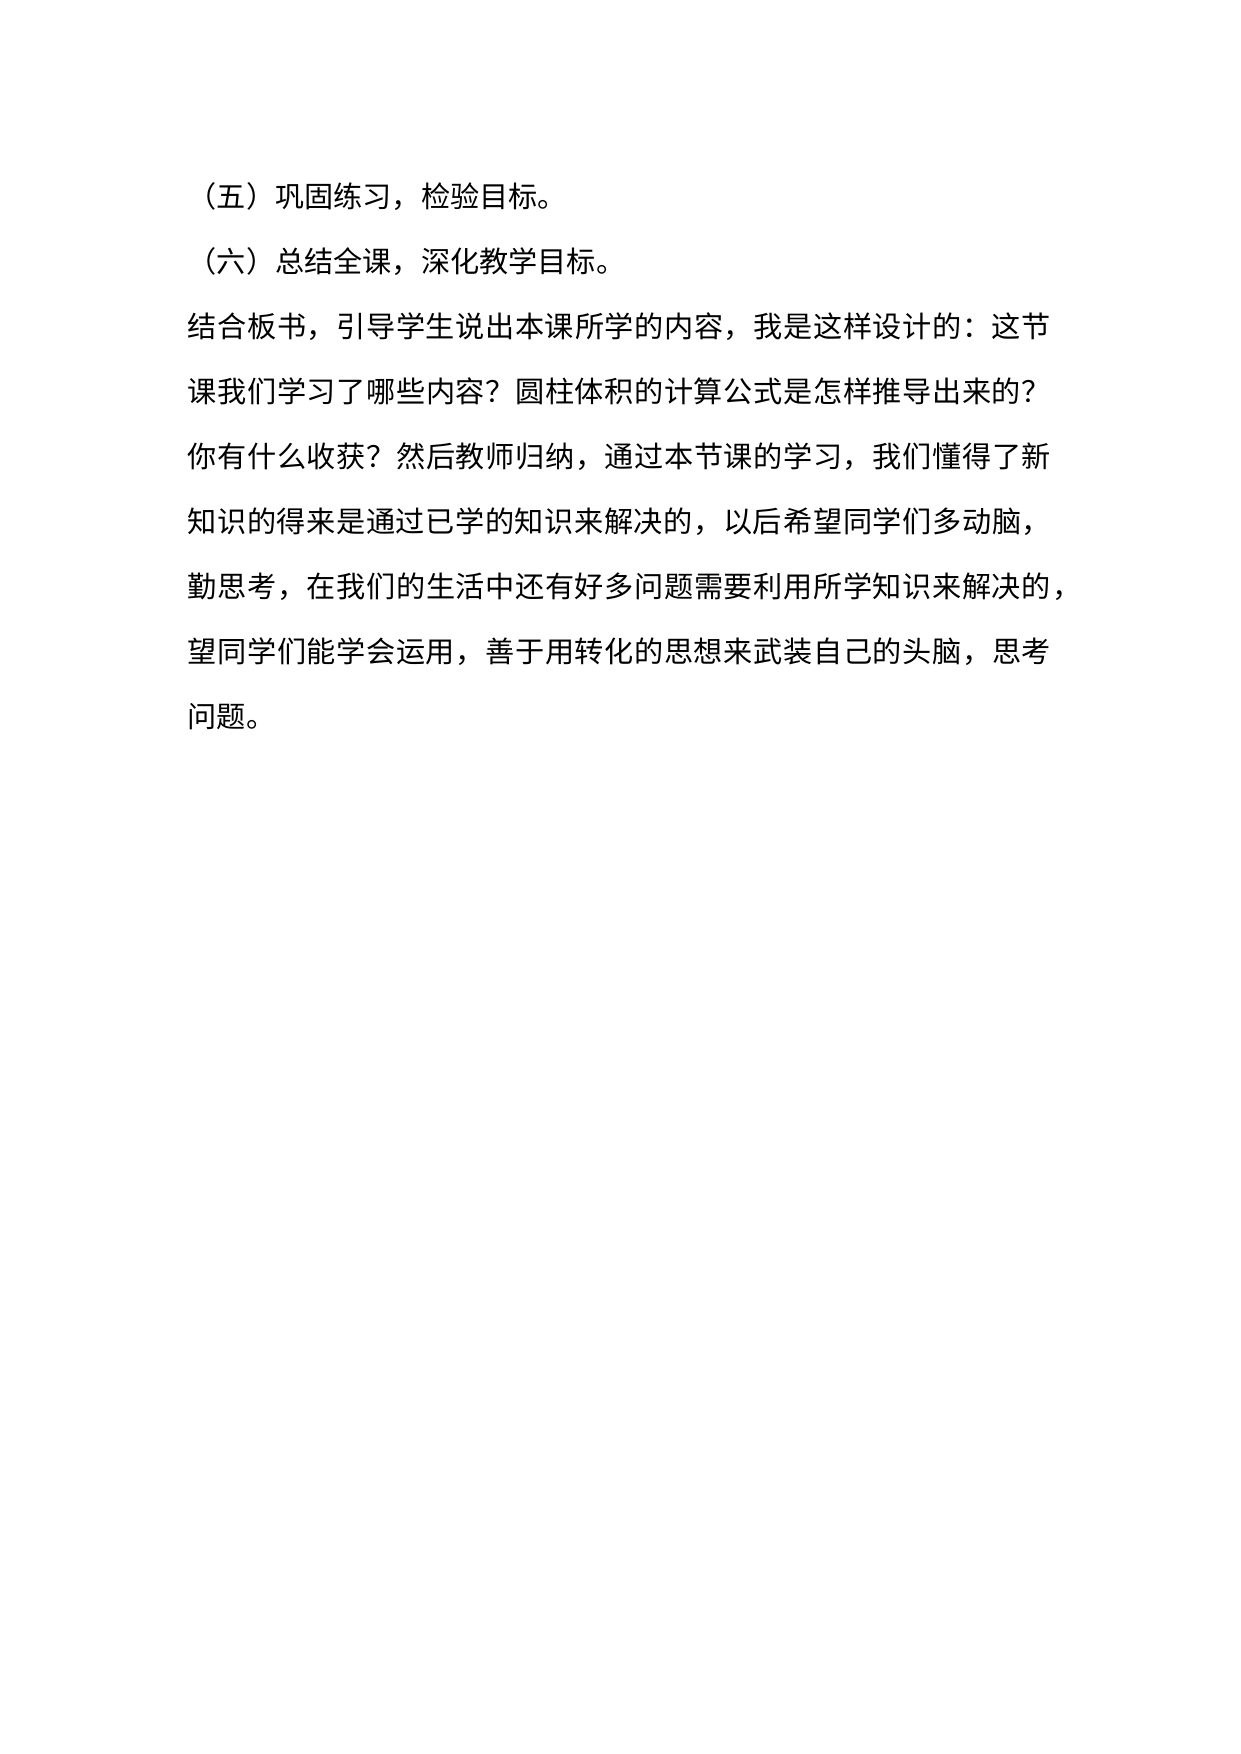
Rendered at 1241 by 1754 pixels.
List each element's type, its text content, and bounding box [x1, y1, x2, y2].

text 结合板书，引导学生说出本课所学的内容，我是这样设计的：这节课我们学习了哪些内容？圆柱体积的计算公式是怎样推导出来的？你有什么收获？然后教师归纳，通过本节课的学习，我们懂得了新知识的得来是通过已学的知识来解决的，以后希望同学们多动脑，勤思考，在我们的生活中还有好多问题需要利用所学知识来解决的，望同学们能学会运用，善于用转化的思想来武装自己的头脑，思考问题。 [187, 292, 1053, 747]
text （五）巩固练习，检验目标。 [187, 162, 1053, 227]
text （六）总结全课，深化教学目标。 [187, 227, 1053, 292]
